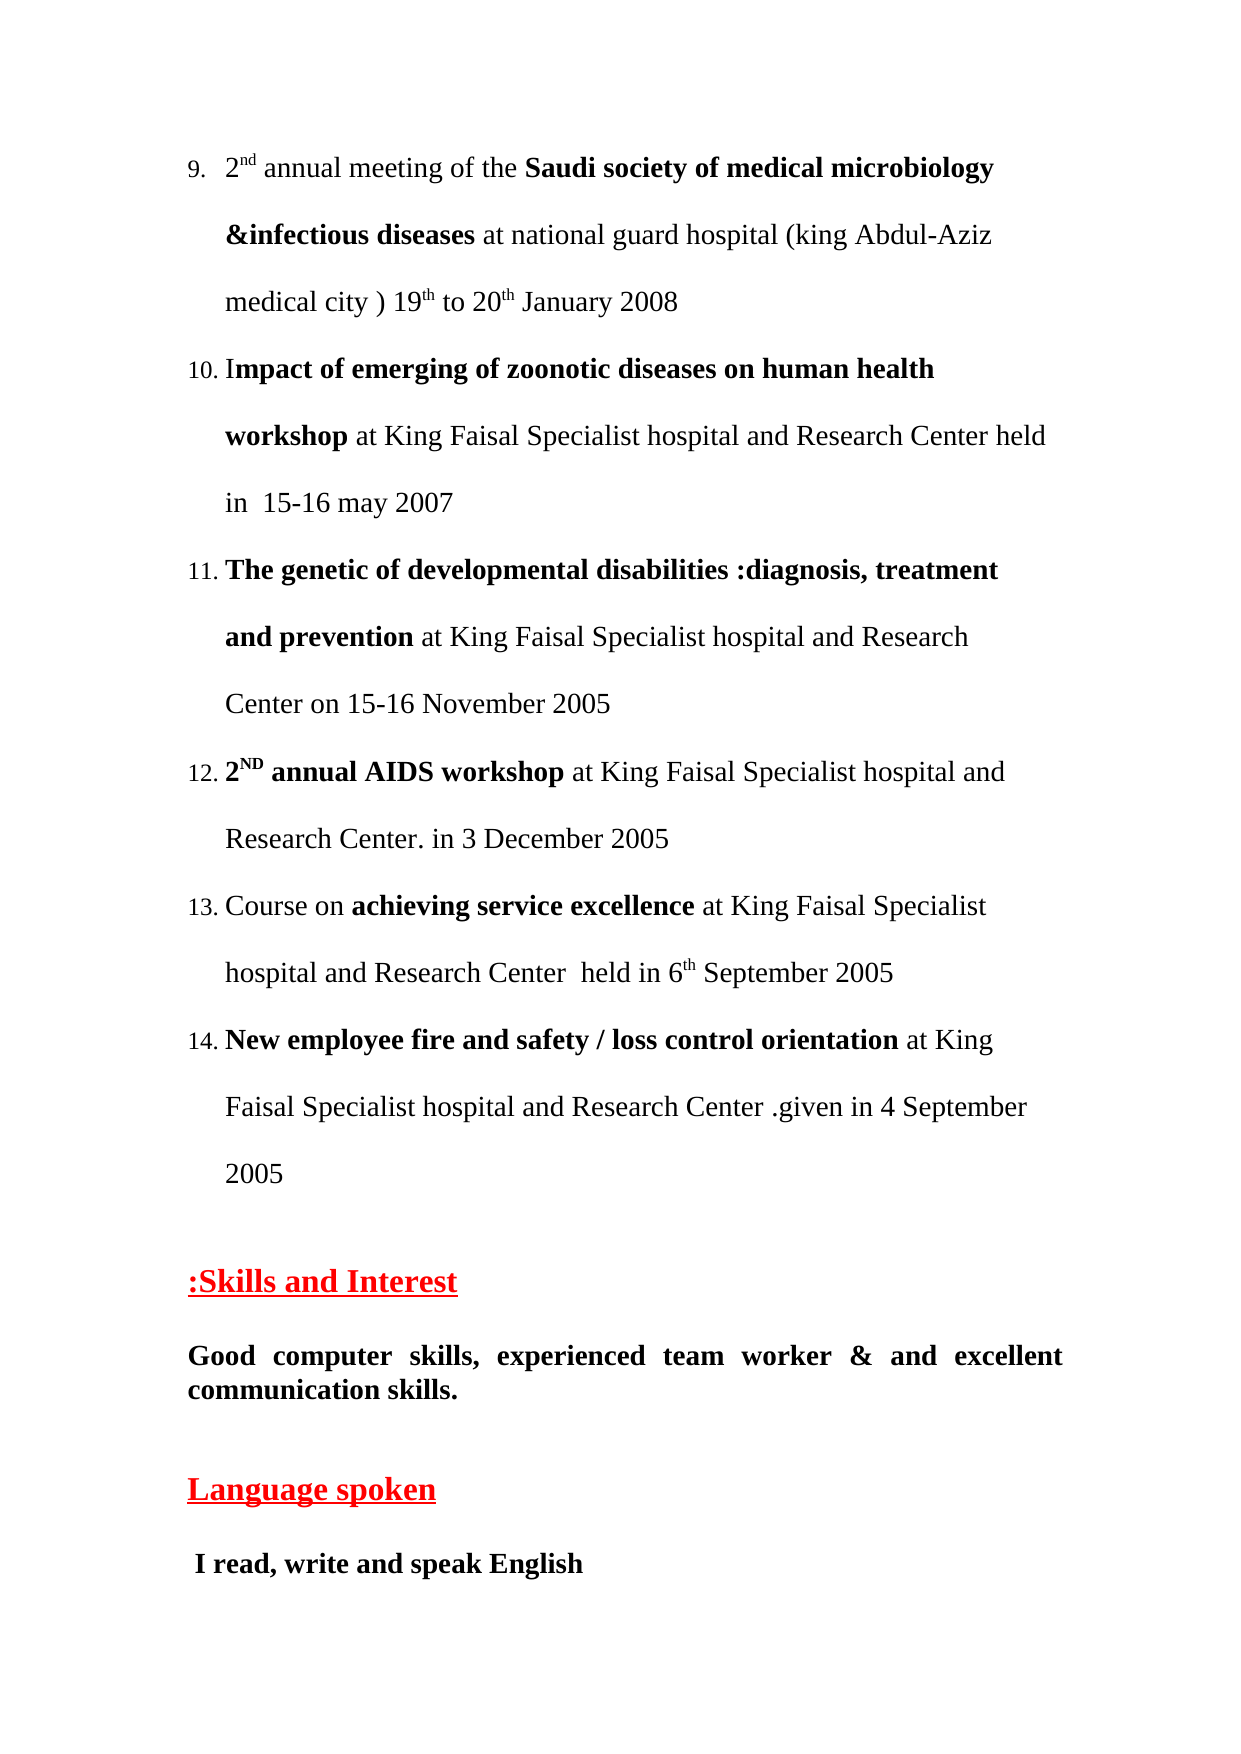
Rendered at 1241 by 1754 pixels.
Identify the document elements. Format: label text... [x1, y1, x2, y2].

list 2nd annual meeting of the Saudi society of medical microbiology &infectious diseases at national guard hospital (king Abdul-Aziz medical city ) 19th to 20th January 2008 [187, 150, 1053, 318]
text I read, write and speak English [187, 1546, 1053, 1579]
list New employee fire and safety / loss control orientation at King Faisal Specialist hospital and Research Center .given in 4 September 2005 [187, 1022, 1053, 1190]
text Skills and Interest: [187, 1262, 1053, 1300]
list Impact of emerging of zoonotic diseases on human health workshop at King Faisal Specialist hospital and Research Center held in 15-16 may 2007 [187, 351, 1053, 519]
list Good computer skills, experienced team worker & and excellent communication skills. [187, 1338, 1064, 1405]
list Course on achieving service excellence at King Faisal Specialist hospital and Research Center held in 6th September 2005 [187, 888, 1053, 988]
list 2ND annual AIDS workshop at King Faisal Specialist hospital and Research Center. in 3 December 2005 [187, 754, 1053, 854]
list The genetic of developmental disabilities :diagnosis, treatment and prevention at King Faisal Specialist hospital and Research Center on 15-16 November 2005 [187, 552, 1053, 720]
text Language spoken [187, 1469, 1053, 1507]
